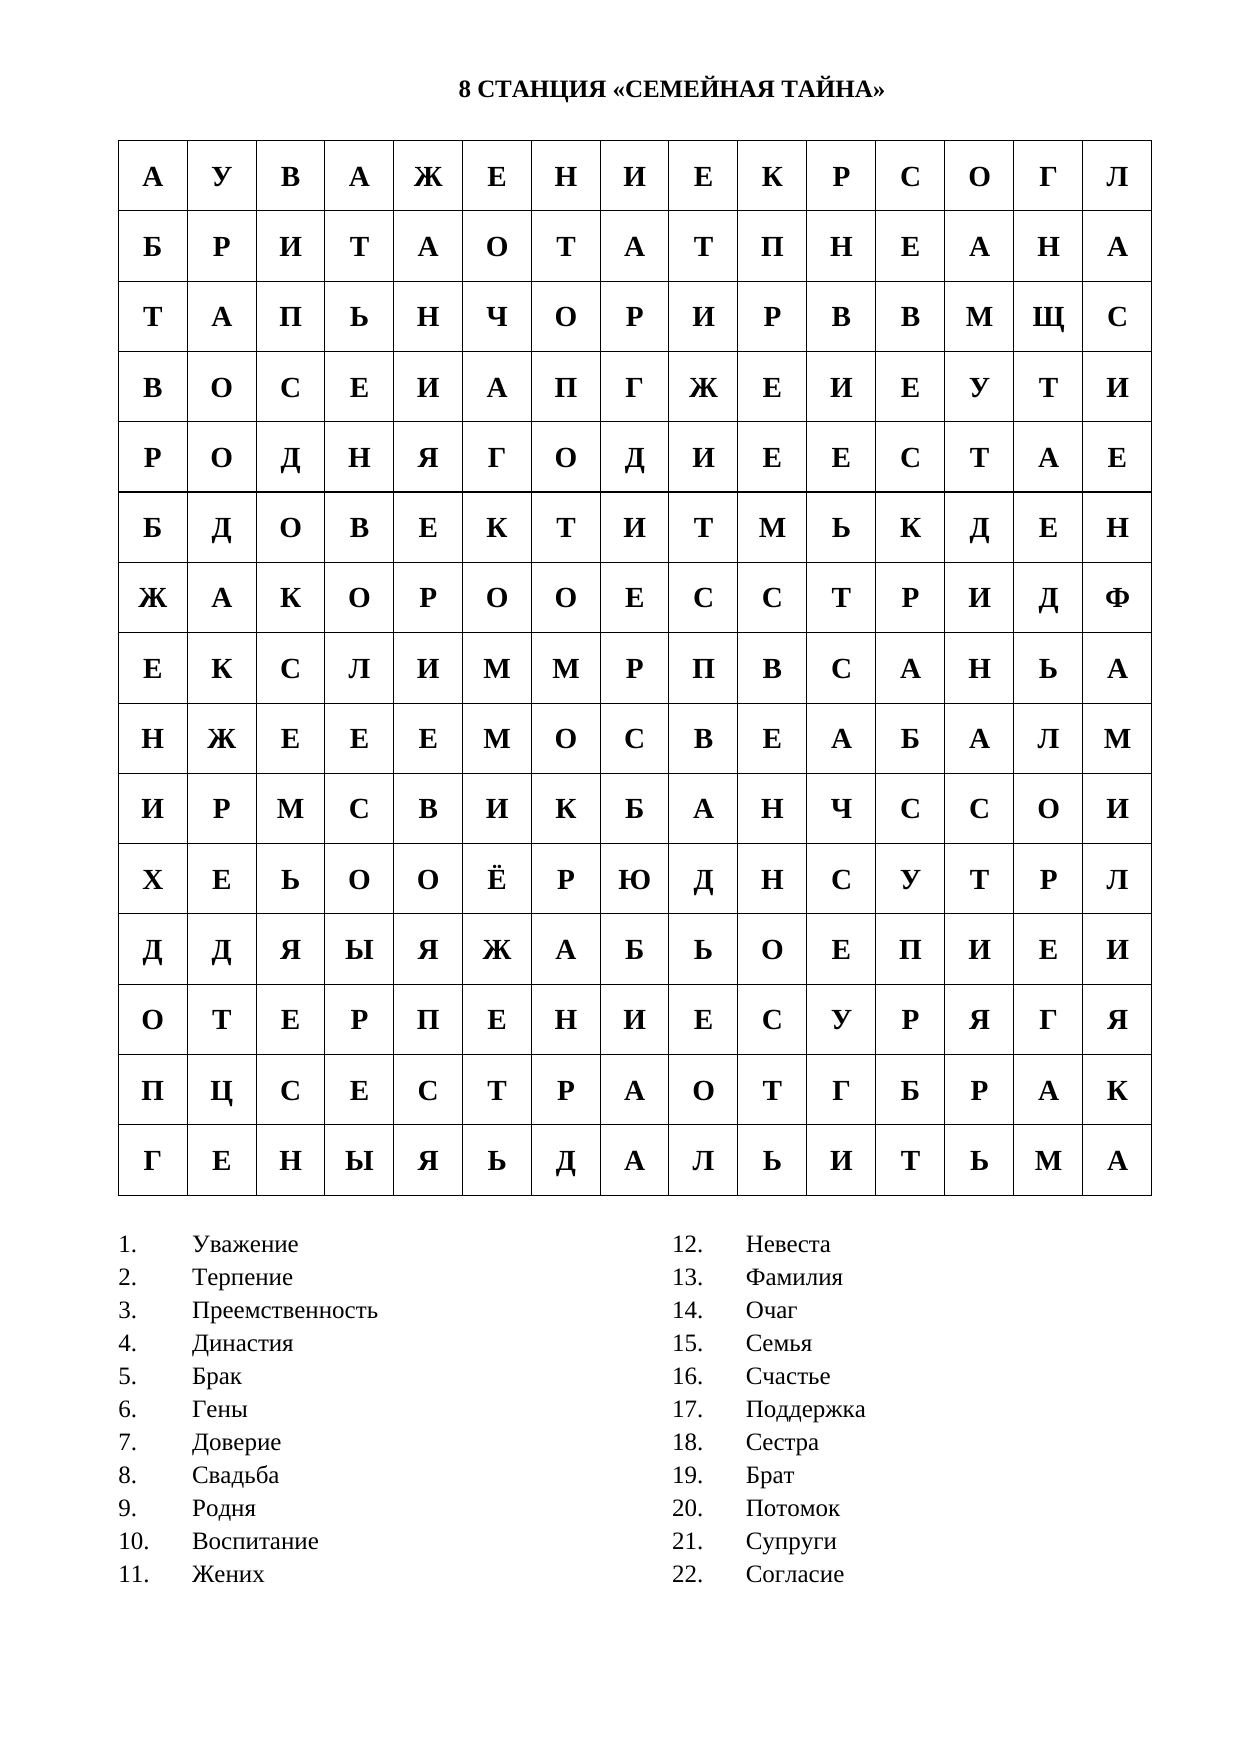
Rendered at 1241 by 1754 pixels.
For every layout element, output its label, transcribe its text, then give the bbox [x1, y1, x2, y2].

table_cell А [601, 211, 668, 281]
table_cell Я [257, 914, 324, 984]
table_cell И [257, 211, 324, 281]
table_cell О [532, 704, 600, 773]
table_cell Е [119, 633, 187, 702]
table_cell Ь [463, 1125, 531, 1194]
table_cell Ё [463, 844, 531, 913]
table_cell О [119, 985, 187, 1054]
table_cell В [394, 774, 462, 843]
table_cell Ь [1014, 633, 1082, 702]
table_cell С [738, 985, 806, 1054]
table_cell В [119, 352, 187, 421]
table_cell М [738, 493, 806, 562]
table_cell О [325, 563, 393, 632]
table_cell О [188, 422, 256, 491]
table_cell А [945, 211, 1013, 281]
table_cell Ч [463, 282, 531, 351]
table_cell Р [394, 563, 462, 632]
table_cell А [601, 1125, 668, 1194]
table_cell Г [807, 1055, 875, 1124]
table_cell Р [601, 633, 668, 702]
table_cell Е [738, 352, 806, 421]
table_cell В [325, 493, 393, 562]
table_cell У [945, 352, 1013, 421]
text 3. Преемственность [118, 1295, 598, 1323]
table_cell М [1083, 704, 1151, 773]
table_cell А [1083, 211, 1151, 281]
table_cell Т [738, 1055, 806, 1124]
table_header С [876, 141, 944, 210]
table_cell Т [463, 1055, 531, 1124]
text 4. Династия [118, 1328, 598, 1356]
text 18. Сестра [672, 1427, 1152, 1456]
table_cell Я [394, 914, 462, 984]
table_cell Е [669, 985, 737, 1054]
table_cell Н [945, 633, 1013, 702]
table_cell Л [1014, 704, 1082, 773]
table_cell А [601, 1055, 668, 1124]
table_cell Л [669, 1125, 737, 1194]
table_cell О [325, 844, 393, 913]
table_cell И [1083, 352, 1151, 421]
table_cell Ч [807, 774, 875, 843]
table_cell И [807, 352, 875, 421]
table_cell У [807, 985, 875, 1054]
text 16. Счастье [672, 1361, 1152, 1389]
table_cell Л [325, 633, 393, 702]
table_cell Р [876, 985, 944, 1054]
table_cell С [257, 633, 324, 702]
table_cell Д [257, 422, 324, 491]
table_cell О [669, 1055, 737, 1124]
table_cell Ь [257, 844, 324, 913]
table_cell Р [325, 985, 393, 1054]
text 2. Терпение [118, 1262, 598, 1290]
table_cell Н [325, 422, 393, 491]
table_cell К [876, 493, 944, 562]
table_cell Т [325, 211, 393, 281]
table_cell Н [257, 1125, 324, 1194]
table_header О [945, 141, 1013, 210]
table_cell Е [807, 422, 875, 491]
table_cell Р [532, 844, 600, 913]
text 21. Супруги [672, 1526, 1152, 1554]
table_cell Р [945, 1055, 1013, 1124]
table_cell С [601, 704, 668, 773]
table_cell М [463, 704, 531, 773]
text 8 СТАНЦИЯ «СЕМЕЙНАЯ ТАЙНА» [118, 74, 1152, 103]
table_cell Е [807, 914, 875, 984]
table_cell Р [119, 422, 187, 491]
table_cell А [463, 352, 531, 421]
table_header Е [669, 141, 737, 210]
table_cell Е [876, 211, 944, 281]
table_cell Е [325, 352, 393, 421]
table_cell Я [945, 985, 1013, 1054]
table_cell К [257, 563, 324, 632]
text 14. Очаг [672, 1295, 1152, 1323]
table_cell И [1083, 914, 1151, 984]
table_cell Н [738, 774, 806, 843]
table_cell И [945, 563, 1013, 632]
table_header Г [1014, 141, 1082, 210]
table_cell В [738, 633, 806, 702]
table_cell С [807, 844, 875, 913]
table_cell О [738, 914, 806, 984]
text 13. Фамилия [672, 1262, 1152, 1290]
table_cell Щ [1014, 282, 1082, 351]
table_cell Е [1014, 493, 1082, 562]
table_cell Е [188, 1125, 256, 1194]
table_cell Ж [188, 704, 256, 773]
table_cell С [738, 563, 806, 632]
table_header А [119, 141, 187, 210]
table_cell Т [669, 211, 737, 281]
table_cell Е [1083, 422, 1151, 491]
table_cell О [532, 282, 600, 351]
table_cell Д [669, 844, 737, 913]
table_cell Я [394, 422, 462, 491]
table_cell Ж [119, 563, 187, 632]
table_cell Г [1014, 985, 1082, 1054]
table_header У [188, 141, 256, 210]
table_cell П [669, 633, 737, 702]
table_cell Ж [669, 352, 737, 421]
table_cell В [669, 704, 737, 773]
table_cell И [601, 493, 668, 562]
table_cell О [463, 563, 531, 632]
table_cell Ф [1083, 563, 1151, 632]
table_cell Г [463, 422, 531, 491]
table_cell Р [532, 1055, 600, 1124]
table_cell С [1083, 282, 1151, 351]
table_cell О [1014, 774, 1082, 843]
table_cell Т [188, 985, 256, 1054]
table_cell Ь [945, 1125, 1013, 1194]
table_cell О [188, 352, 256, 421]
table_cell И [601, 985, 668, 1054]
table_cell О [532, 422, 600, 491]
text 19. Брат [672, 1460, 1152, 1488]
table_cell К [532, 774, 600, 843]
table_cell Т [532, 493, 600, 562]
text 1. Уважение [118, 1229, 598, 1257]
table_cell С [394, 1055, 462, 1124]
table_cell Н [119, 704, 187, 773]
text 17. Поддержка [672, 1394, 1152, 1422]
table_cell Е [394, 704, 462, 773]
table_cell Г [119, 1125, 187, 1194]
table_cell Д [1014, 563, 1082, 632]
table_cell Ы [325, 1125, 393, 1194]
table_cell Т [669, 493, 737, 562]
table_cell Н [1014, 211, 1082, 281]
table_cell С [876, 774, 944, 843]
table_cell П [876, 914, 944, 984]
table_cell Е [876, 352, 944, 421]
table_cell Е [325, 704, 393, 773]
table_cell Е [1014, 914, 1082, 984]
table_cell Д [945, 493, 1013, 562]
table_cell Р [188, 211, 256, 281]
table_cell Е [463, 985, 531, 1054]
table_cell У [876, 844, 944, 913]
table_header Р [807, 141, 875, 210]
table_cell И [1083, 774, 1151, 843]
table_cell Г [601, 352, 668, 421]
table_cell В [807, 282, 875, 351]
text 12. Невеста [672, 1229, 1152, 1257]
table_cell С [669, 563, 737, 632]
table_cell Е [601, 563, 668, 632]
table_cell Д [601, 422, 668, 491]
table_cell Р [1014, 844, 1082, 913]
table_cell Е [188, 844, 256, 913]
table_cell И [463, 774, 531, 843]
table_cell А [945, 704, 1013, 773]
table_cell Т [945, 844, 1013, 913]
table_cell К [463, 493, 531, 562]
table_cell Д [119, 914, 187, 984]
table_cell С [945, 774, 1013, 843]
table_cell Я [394, 1125, 462, 1194]
table_cell К [1083, 1055, 1151, 1124]
table_cell А [876, 633, 944, 702]
table_cell С [325, 774, 393, 843]
table_cell Б [601, 914, 668, 984]
table_cell И [669, 282, 737, 351]
table_cell А [1014, 1055, 1082, 1124]
table_cell Т [945, 422, 1013, 491]
table_cell С [876, 422, 944, 491]
table_header Е [463, 141, 531, 210]
text 15. Семья [672, 1328, 1152, 1356]
table_cell О [532, 563, 600, 632]
table_cell Т [1014, 352, 1082, 421]
table_cell Ь [325, 282, 393, 351]
table_header Ж [394, 141, 462, 210]
table_cell И [669, 422, 737, 491]
table_cell К [188, 633, 256, 702]
table_cell Р [601, 282, 668, 351]
table_header А [325, 141, 393, 210]
table_cell Р [876, 563, 944, 632]
table_cell О [394, 844, 462, 913]
table_cell Ь [738, 1125, 806, 1194]
table_cell С [257, 1055, 324, 1124]
table_cell Е [257, 704, 324, 773]
table_cell П [738, 211, 806, 281]
table_cell Ь [669, 914, 737, 984]
table_cell Д [188, 914, 256, 984]
table_cell П [119, 1055, 187, 1124]
table_header К [738, 141, 806, 210]
text 11. Жених [118, 1559, 598, 1588]
table_cell Ь [807, 493, 875, 562]
table_cell Е [738, 422, 806, 491]
table_cell Е [738, 704, 806, 773]
table_cell И [119, 774, 187, 843]
table_cell А [1014, 422, 1082, 491]
table_cell А [807, 704, 875, 773]
table_cell Б [119, 493, 187, 562]
table_cell Е [325, 1055, 393, 1124]
table_cell А [394, 211, 462, 281]
table_cell А [532, 914, 600, 984]
text 22. Согласие [672, 1559, 1152, 1588]
table_header Л [1083, 141, 1151, 210]
table_cell А [1083, 1125, 1151, 1194]
table_cell Н [807, 211, 875, 281]
table_cell П [532, 352, 600, 421]
table_cell Л [1083, 844, 1151, 913]
table_cell Д [188, 493, 256, 562]
table_cell Б [876, 704, 944, 773]
table_cell И [394, 633, 462, 702]
table_cell М [532, 633, 600, 702]
table_header В [257, 141, 324, 210]
table_cell Н [738, 844, 806, 913]
table_cell П [394, 985, 462, 1054]
table_cell И [807, 1125, 875, 1194]
table_cell О [463, 211, 531, 281]
text 20. Потомок [672, 1493, 1152, 1522]
table_cell А [669, 774, 737, 843]
table_cell М [463, 633, 531, 702]
table_cell Х [119, 844, 187, 913]
table_cell А [188, 563, 256, 632]
table_cell О [257, 493, 324, 562]
table_cell Ц [188, 1055, 256, 1124]
table_cell А [188, 282, 256, 351]
table_cell Ы [325, 914, 393, 984]
text 8. Свадьба [118, 1460, 598, 1488]
table_cell Б [601, 774, 668, 843]
table_cell Ж [463, 914, 531, 984]
table_cell Я [1083, 985, 1151, 1054]
table_header Н [532, 141, 600, 210]
text 5. Брак [118, 1361, 598, 1389]
table_cell Т [119, 282, 187, 351]
table_cell Н [1083, 493, 1151, 562]
table_cell В [876, 282, 944, 351]
table_cell Д [532, 1125, 600, 1194]
table_cell Б [119, 211, 187, 281]
text 7. Доверие [118, 1427, 598, 1456]
table_cell Е [257, 985, 324, 1054]
table_cell Т [807, 563, 875, 632]
table_cell А [1083, 633, 1151, 702]
table_header И [601, 141, 668, 210]
table_cell С [257, 352, 324, 421]
table_cell Н [394, 282, 462, 351]
table_cell Н [532, 985, 600, 1054]
table_cell Б [876, 1055, 944, 1124]
table_cell И [945, 914, 1013, 984]
table_cell Ю [601, 844, 668, 913]
table_cell М [1014, 1125, 1082, 1194]
text 10. Воспитание [118, 1526, 598, 1554]
table_cell С [807, 633, 875, 702]
table_cell И [394, 352, 462, 421]
table_cell Т [532, 211, 600, 281]
table_cell Е [394, 493, 462, 562]
table_cell Р [188, 774, 256, 843]
text 9. Родня [118, 1493, 598, 1522]
text 6. Гены [118, 1394, 598, 1422]
table_cell П [257, 282, 324, 351]
table_cell М [257, 774, 324, 843]
table_cell М [945, 282, 1013, 351]
table_cell Т [876, 1125, 944, 1194]
table_cell Р [738, 282, 806, 351]
